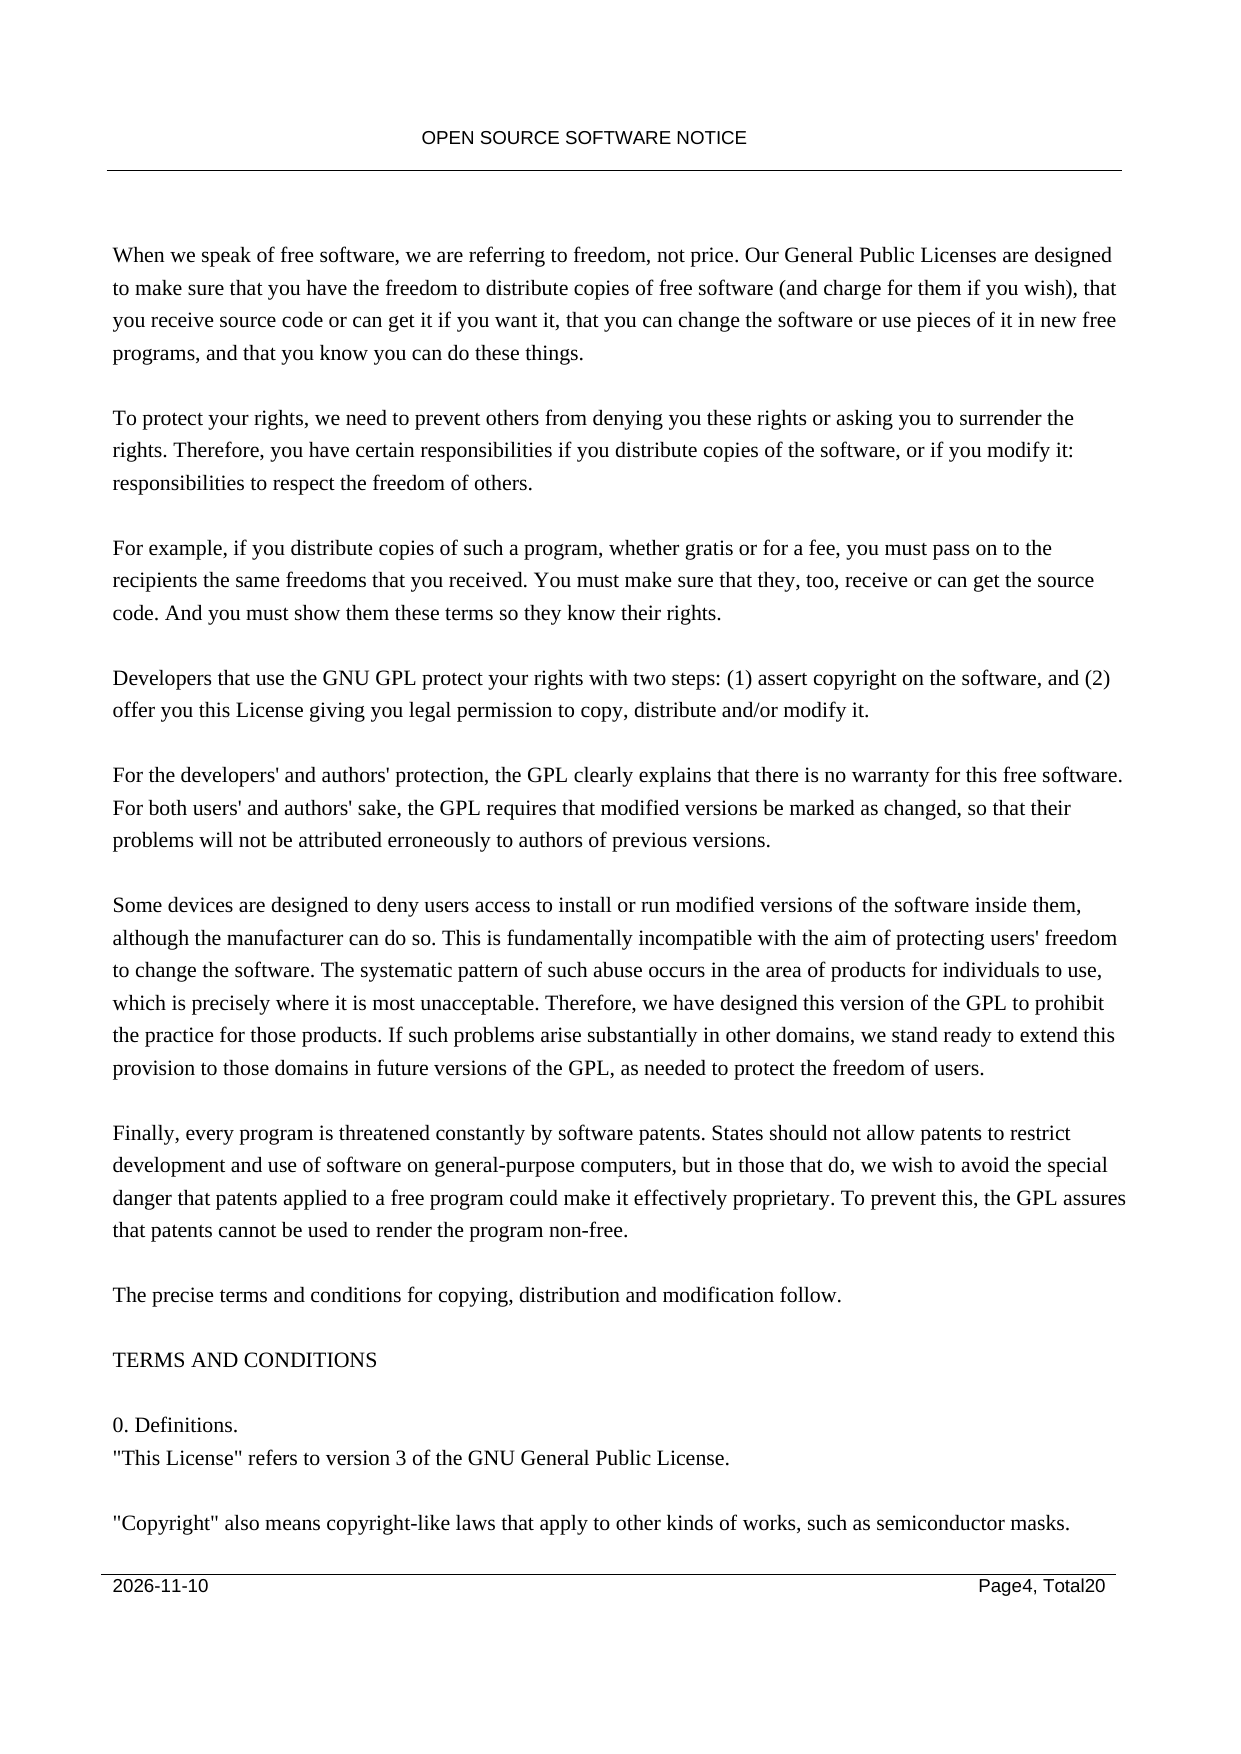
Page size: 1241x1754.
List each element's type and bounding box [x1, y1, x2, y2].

text [112, 206, 1128, 1539]
